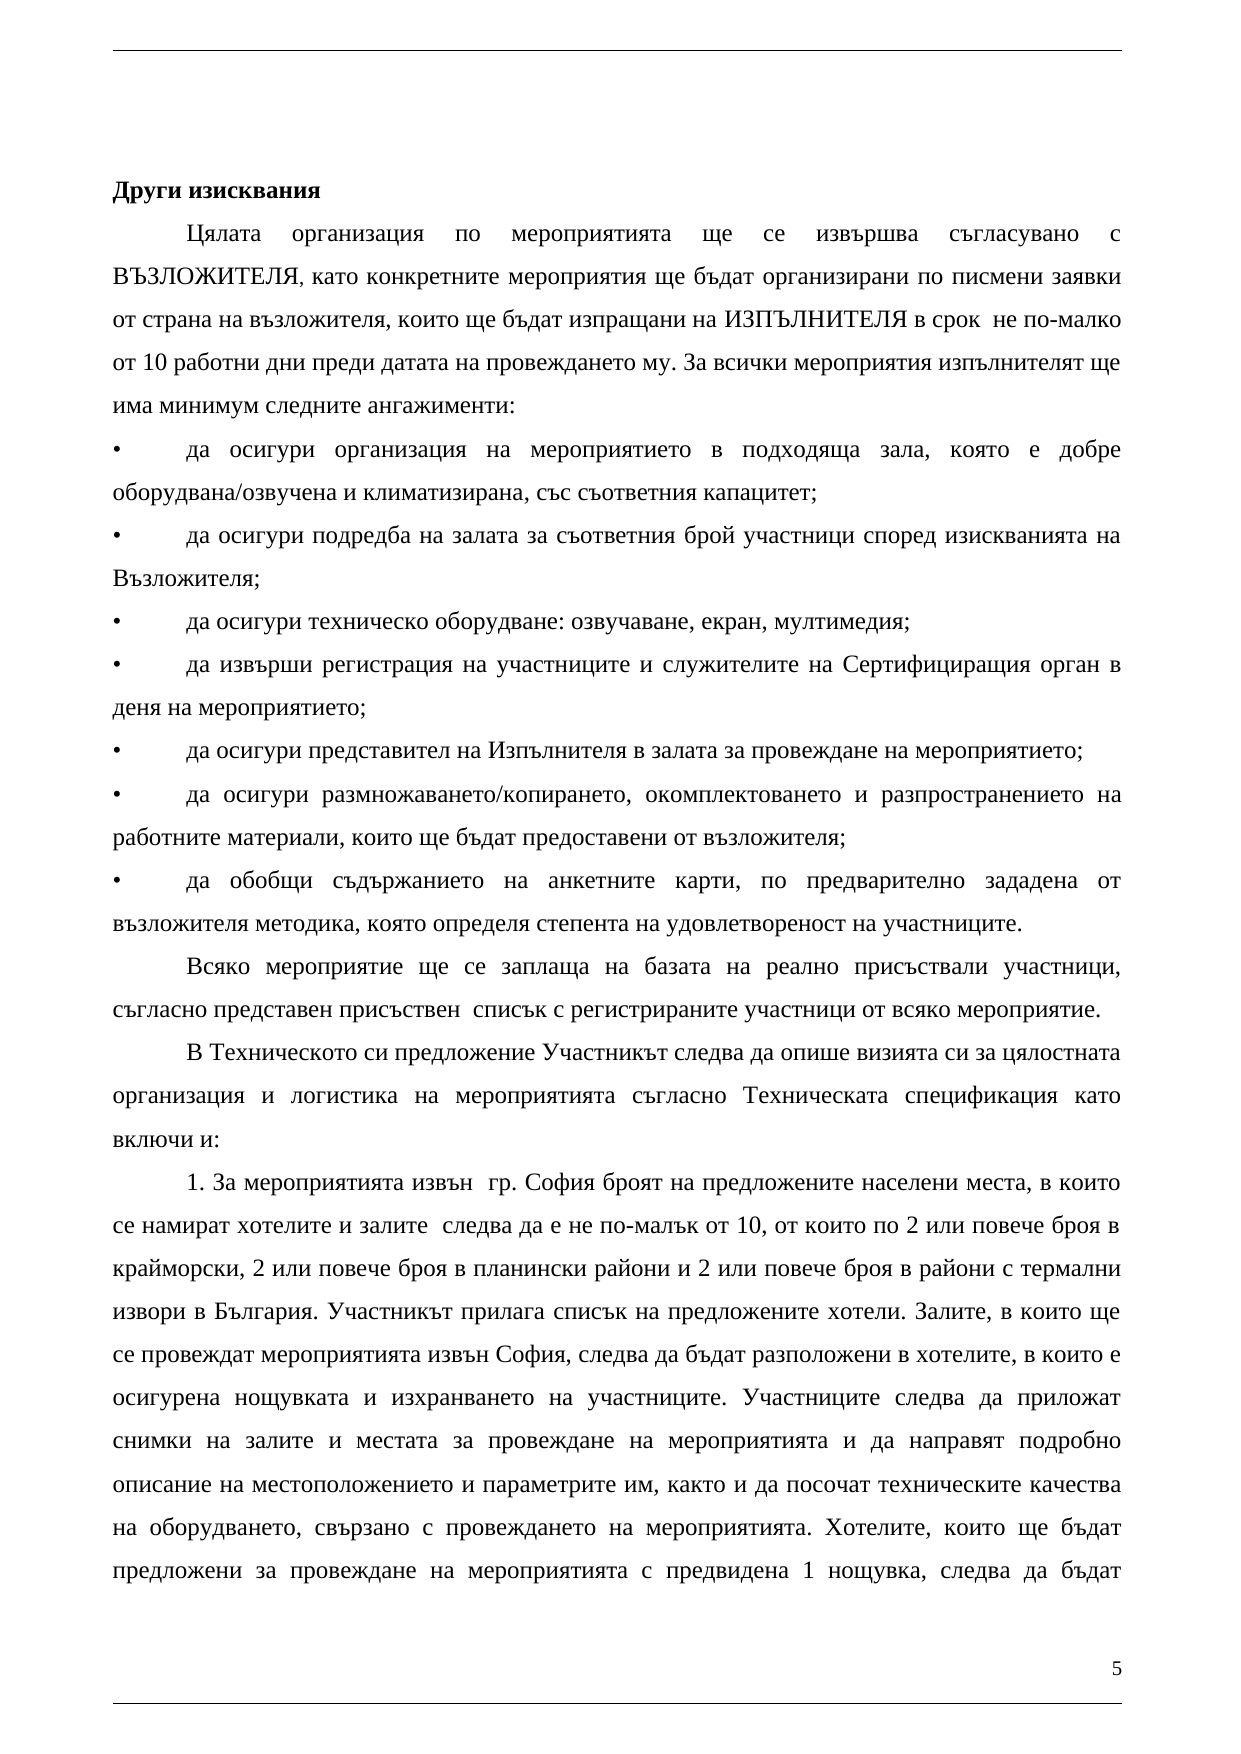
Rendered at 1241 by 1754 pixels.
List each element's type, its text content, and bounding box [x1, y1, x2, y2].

text • да осигури размножаването/копирането, окомплектоването и разпространението на работните материали, които ще бъдат предоставени от възложителя; [112, 779, 1122, 851]
text Всяко мероприятие ще се заплаща на базата на реално присъствали участници, съгласно представен присъствен списък с регистрираните участници от всяко мероприятие. [112, 951, 1122, 1023]
text В Техническото си предложение Участникът следва да опише визията си за цялостната организация и логистика на мероприятията съгласно Техническата спецификация като включи и: [112, 1037, 1122, 1152]
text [112, 1167, 1122, 1584]
text Други изисквания [112, 175, 1122, 204]
text Цялата организация по мероприятията ще се извършва съгласувано с Възложителя, като конкретните мероприятия ще бъдат организирани по писмени заявки от страна на възложителя, които ще бъдат изпращани на изпълнителя в срок не по-малко от 10 работни дни преди датата на провеждането му. За всички мероприятия изпълнителят ще има минимум следните ангажименти: [112, 218, 1122, 419]
text • да обобщи съдържанието на анкетните карти, по предварително зададена от възложителя методика, която определя степента на удовлетвореност на участниците. [112, 865, 1122, 937]
text • да осигури техническо оборудване: озвучаване, екран, мултимедия; [112, 606, 1122, 635]
text • да осигури представител на Изпълнителя в залата за провеждане на мероприятието; [112, 736, 1122, 764]
text • да осигури организация на мероприятието в подходяща зала, която е добре оборудвана/озвучена и климатизирана, със съответния капацитет; [112, 434, 1122, 506]
text • да извърши регистрация на участниците и служителите на Сертифициращия орган в деня на мероприятието; [112, 649, 1122, 721]
text • да осигури подредба на залата за съответния брой участници според изискванията на Възложителя; [112, 520, 1122, 592]
